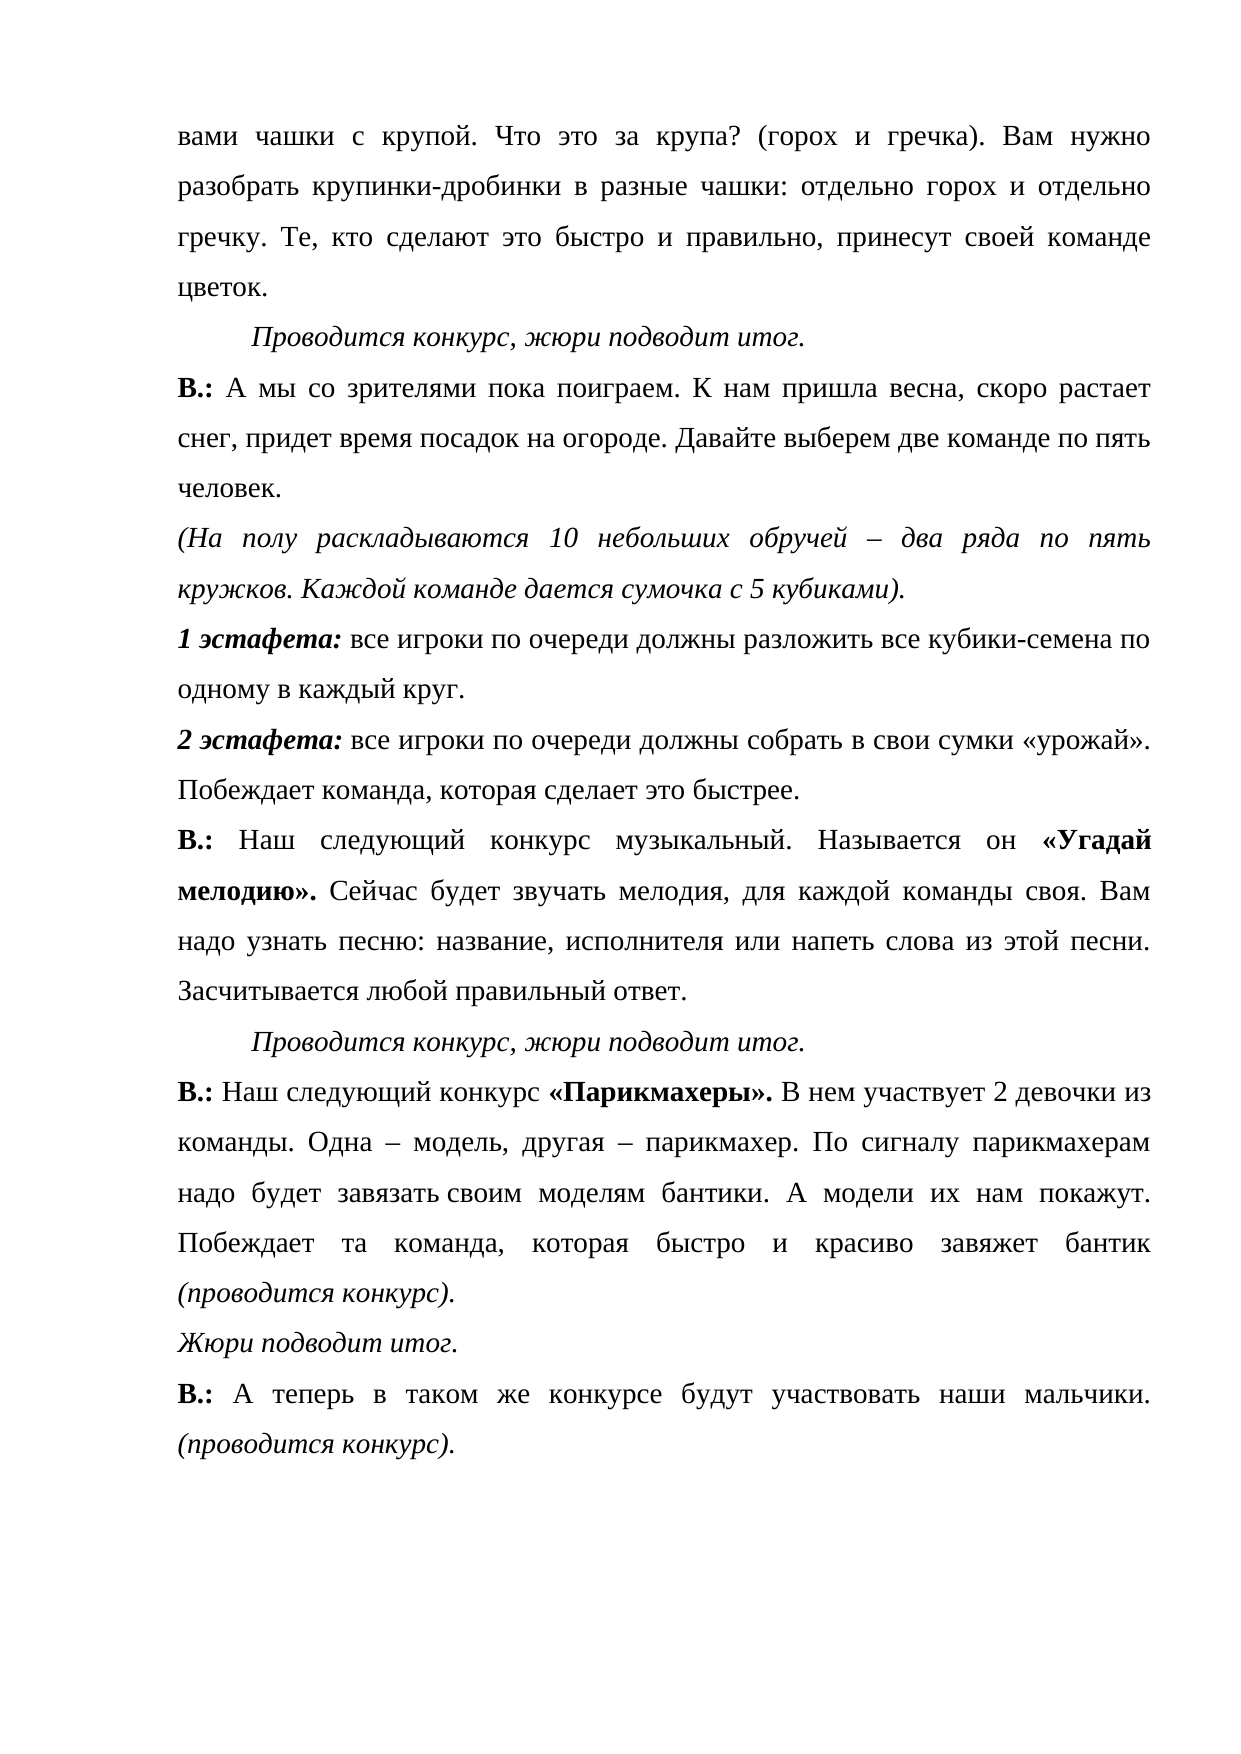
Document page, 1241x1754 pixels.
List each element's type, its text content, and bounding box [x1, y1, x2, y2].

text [177, 118, 1152, 303]
text В.: Наш следующий конкурс «Парикмахеры». В нем участвует 2 девочки из команды. Одна – модель, другая – парикмахер. По сигналу парикмахерам надо будет завязать своим моделям бантики. А модели их нам покажут. Побеждает та команда, которая быстро и красиво завяжет бантик (проводится конкурс). [177, 1258, 1152, 1309]
text 2 эстафета: все игроки по очереди должны собрать в свои сумки «урожай». Побеждает команда, которая сделает это быстрее. [177, 722, 1152, 806]
text 1 эстафета: все игроки по очереди должны разложить все кубики-семена по одному в каждый круг. [177, 621, 1152, 705]
text Жюри подводит итог. [177, 1326, 1152, 1359]
text Проводится конкурс, жюри подводит итог. [177, 319, 1152, 353]
text В.: А теперь в таком же конкурсе будут участвовать наши мальчики. (проводится конкурс). [177, 1376, 1152, 1460]
text В.: Наш следующий конкурс «Парикмахеры». В нем участвует 2 девочки из команды. Одна – модель, другая – парикмахер. По сигналу парикмахерам надо будет завязать своим моделям бантики. А модели их нам покажут. Побеждает та команда, которая быстро и красиво завяжет бантик (проводится конкурс). [177, 1074, 1152, 1225]
text Проводится конкурс, жюри подводит итог. [177, 1024, 1152, 1057]
text В.: Наш следующий конкурс музыкальный. Называется он «Угадай мелодию». Сейчас будет звучать мелодия, для каждой команды своя. Вам надо узнать песню: название, исполнителя или напеть слова из этой песни. Засчитывается любой правильный ответ. [177, 822, 1152, 1007]
text В.: А мы со зрителями пока поиграем. К нам пришла весна, скоро растает снег, придет время посадок на огороде. Давайте выберем две команде по пять человек. (На полу раскладываются 10 небольших обручей – два ряда по пять кружков. Каждой команде дается сумочка с 5 кубиками). [177, 370, 1152, 604]
